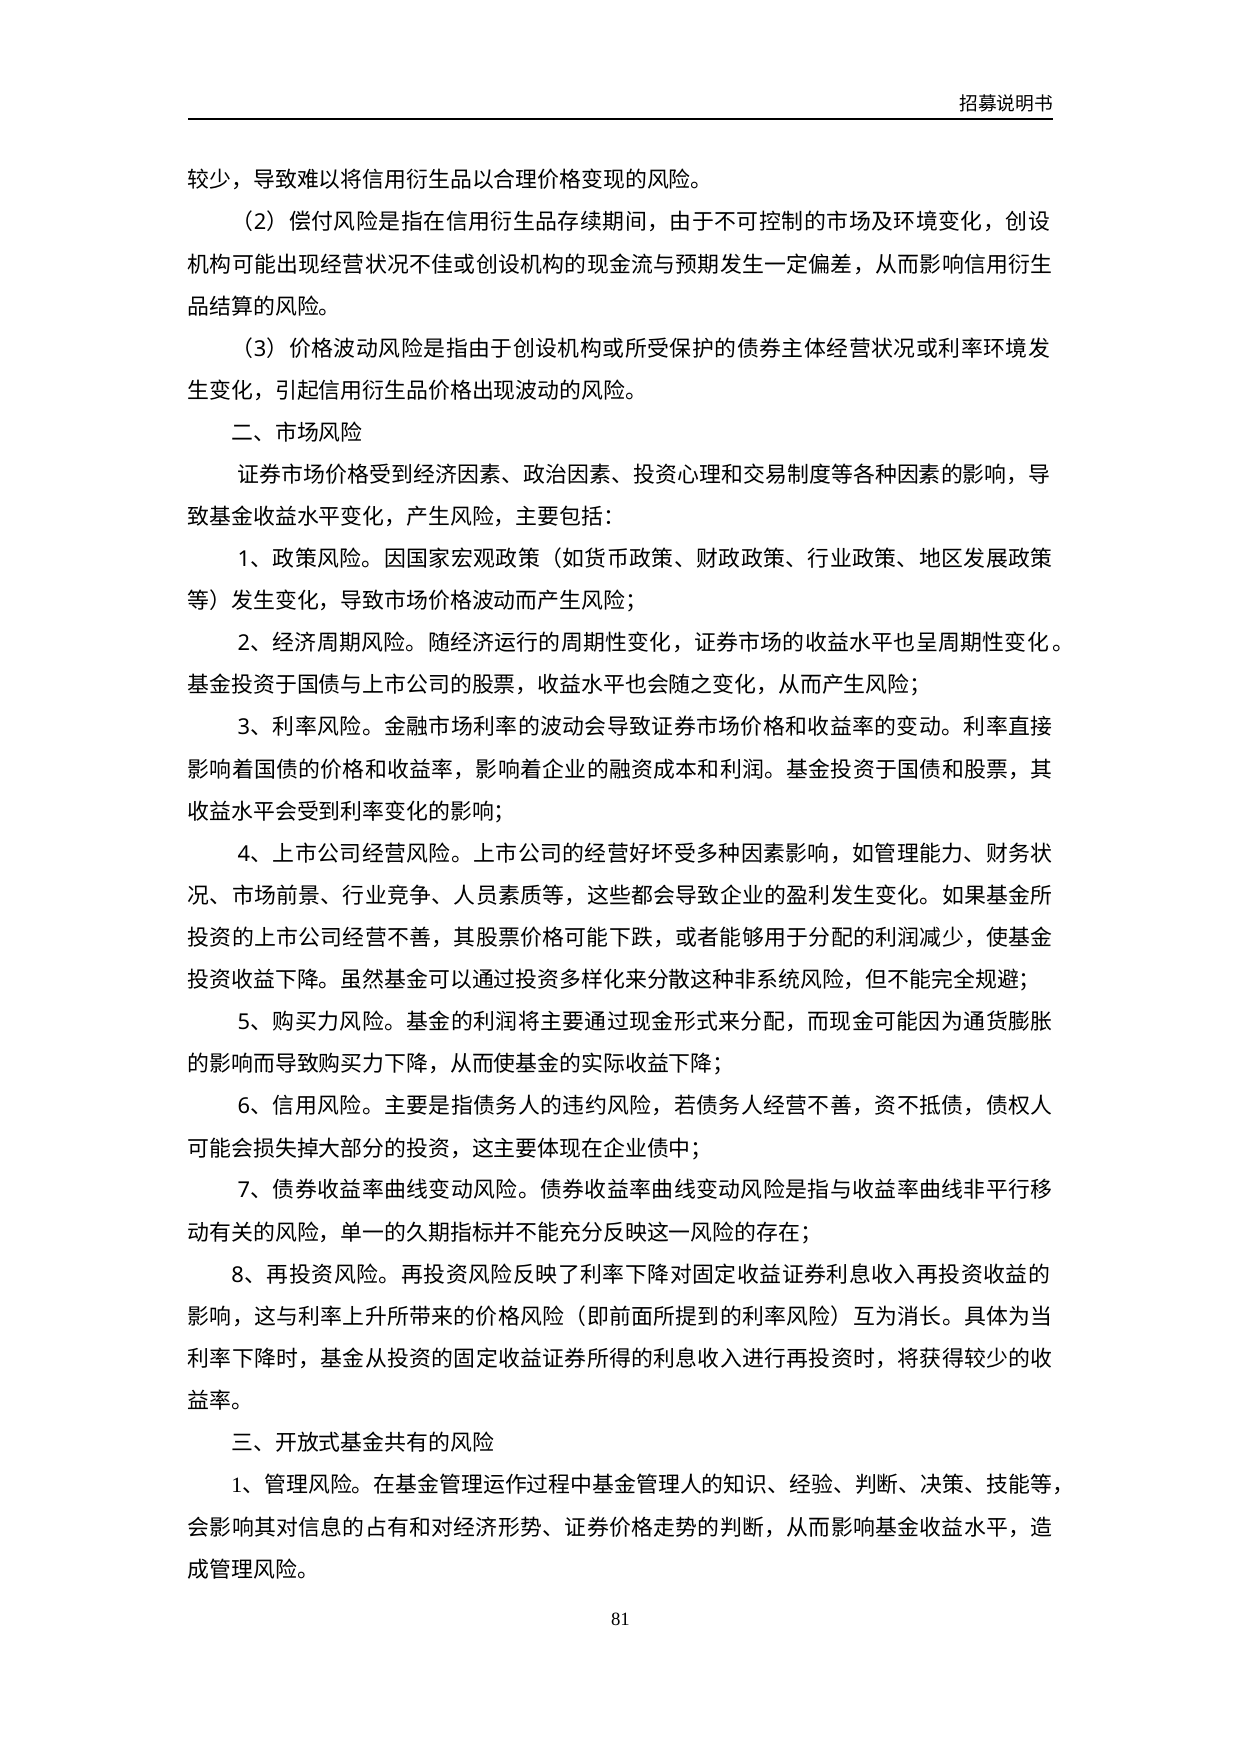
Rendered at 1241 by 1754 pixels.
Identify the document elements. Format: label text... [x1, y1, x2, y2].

text 2、经济周期风险。随经济运行的周期性变化，证券市场的收益水平也呈周期性变化。基金投资于国债与上市公司的股票，收益水平也会随之变化，从而产生风险； [187, 625, 1053, 699]
text 1、政策风险。因国家宏观政策（如货币政策、财政政策、行业政策、地区发展政策等）发生变化，导致市场价格波动而产生风险； [187, 541, 1053, 615]
text （3）价格波动风险是指由于创设机构或所受保护的债券主体经营状况或利率环境发生变化，引起信用衍生品价格出现波动的风险。 [187, 330, 1053, 405]
text 4、上市公司经营风险。上市公司的经营好坏受多种因素影响，如管理能力、财务状况、市场前景、行业竞争、人员素质等，这些都会导致企业的盈利发生变化。如果基金所投资的上市公司经营不善，其股票价格可能下跌，或者能够用于分配的利润减少，使基金投资收益下降。虽然基金可以通过投资多样化来分散这种非系统风险，但不能完全规避； [187, 835, 1053, 994]
text 8、再投资风险。再投资风险反映了利率下降对固定收益证券利息收入再投资收益的影响，这与利率上升所带来的价格风险（即前面所提到的利率风险）互为消长。具体为当利率下降时，基金从投资的固定收益证券所得的利息收入进行再投资时，将获得较少的收益率。 [187, 1256, 1053, 1415]
text 7、债券收益率曲线变动风险。债券收益率曲线变动风险是指与收益率曲线非平行移动有关的风险，单一的久期指标并不能充分反映这一风险的存在； [187, 1172, 1053, 1247]
text 三、开放式基金共有的风险 [187, 1425, 1053, 1457]
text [187, 162, 1053, 194]
text 二、市场风险 [187, 414, 1053, 447]
text 3、利率风险。金融市场利率的波动会导致证券市场价格和收益率的变动。利率直接影响着国债的价格和收益率，影响着企业的融资成本和利润。基金投资于国债和股票，其收益水平会受到利率变化的影响； [187, 709, 1053, 826]
text 证券市场价格受到经济因素、政治因素、投资心理和交易制度等各种因素的影响，导致基金收益水平变化，产生风险，主要包括： [187, 456, 1053, 531]
text （2）偿付风险是指在信用衍生品存续期间，由于不可控制的市场及环境变化，创设机构可能出现经营状况不佳或创设机构的现金流与预期发生一定偏差，从而影响信用衍生品结算的风险。 [187, 204, 1053, 321]
text 5、购买力风险。基金的利润将主要通过现金形式来分配，而现金可能因为通货膨胀的影响而导致购买力下降，从而使基金的实际收益下降； [187, 1004, 1053, 1078]
text 1、管理风险。在基金管理运作过程中基金管理人的知识、经验、判断、决策、技能等，会影响其对信息的占有和对经济形势、证券价格走势的判断，从而影响基金收益水平，造成管理风险。 [187, 1467, 1053, 1584]
text 6、信用风险。主要是指债务人的违约风险，若债务人经营不善，资不抵债，债权人可能会损失掉大部分的投资，这主要体现在企业债中； [187, 1088, 1053, 1163]
